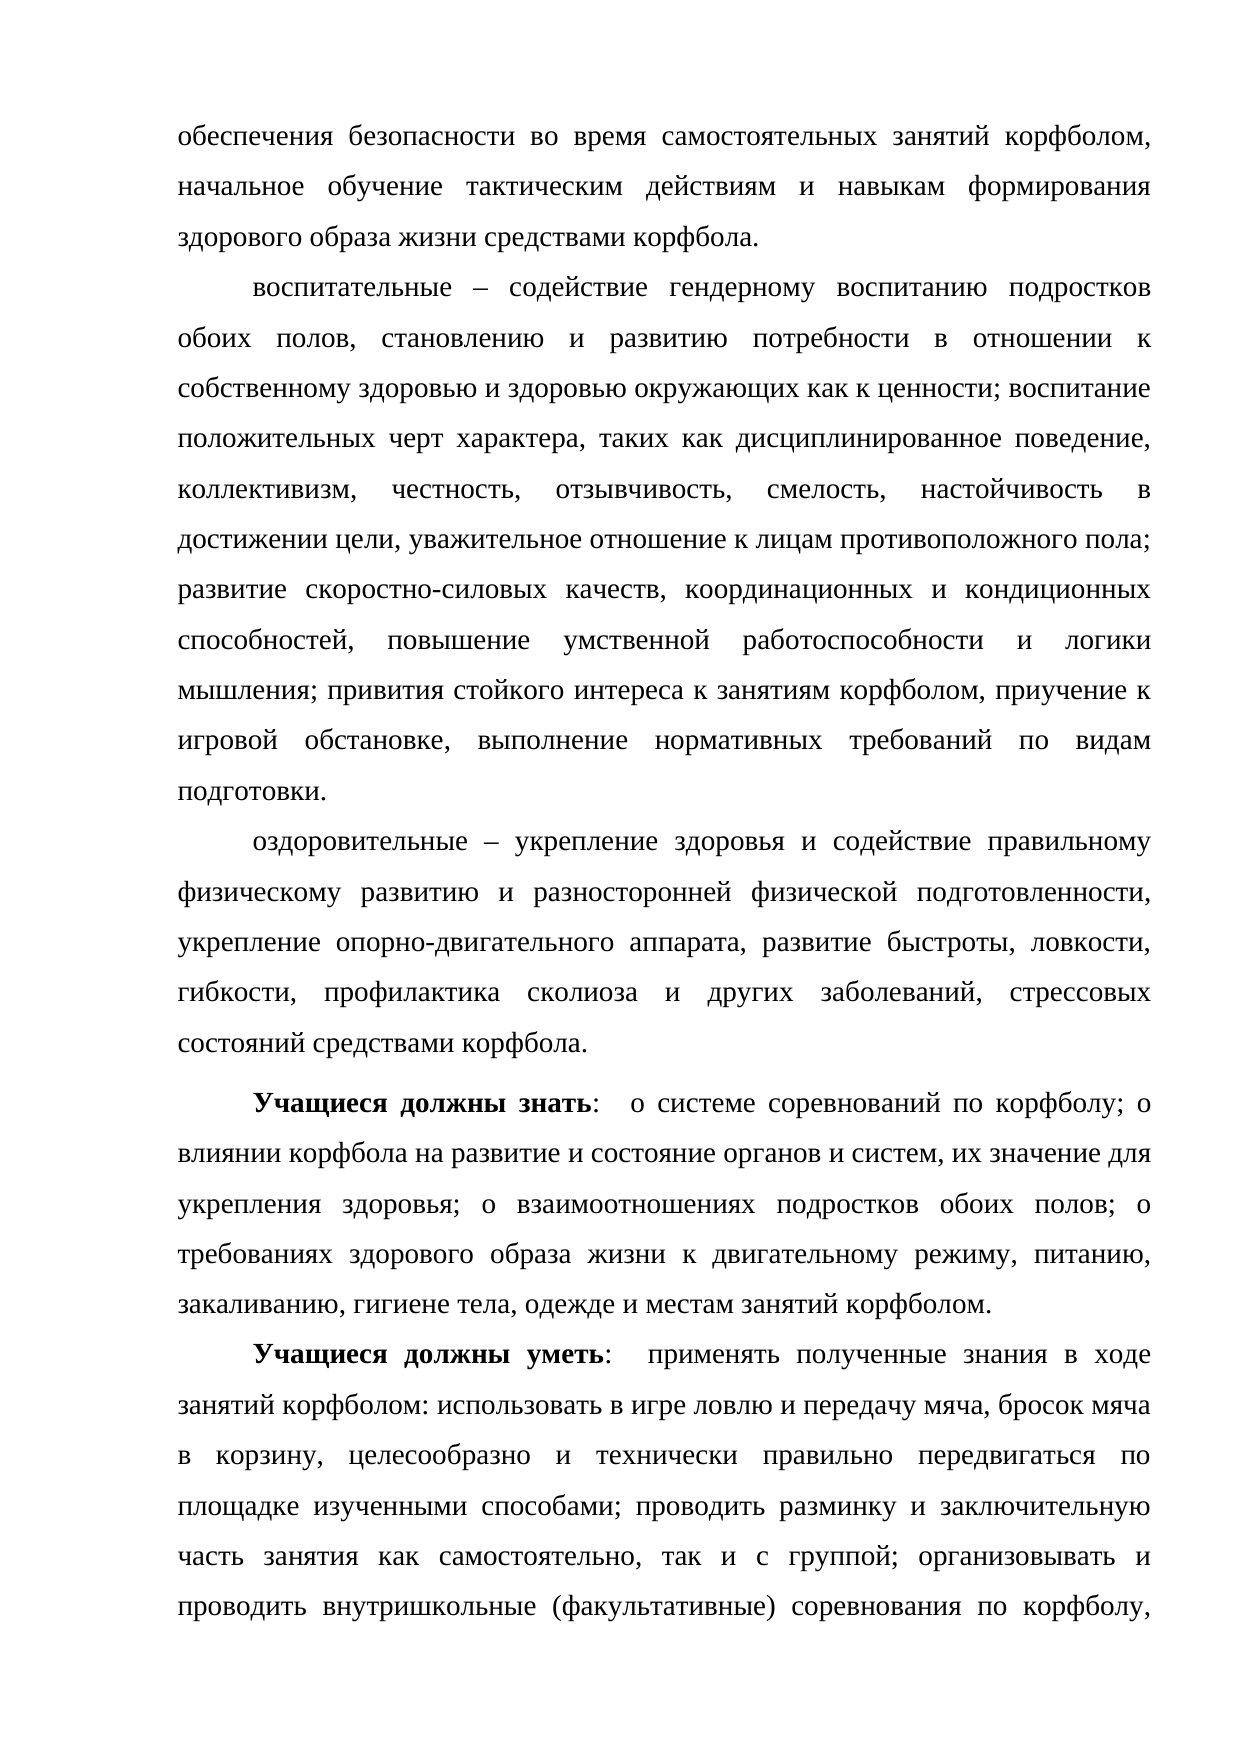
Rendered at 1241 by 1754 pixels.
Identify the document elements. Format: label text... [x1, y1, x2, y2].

text Учащиеся должны знать: о системе соревнований по корфболу; о влиянии корфбола на развитие и состояние органов и систем, их значение для укрепления здоровья; о взаимоотношениях подростков обоих полов; о требованиях здорового образа жизни к двигательному режиму, питанию, закаливанию, гигиене тела, одежде и местам занятий корфболом. [177, 1085, 1152, 1320]
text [177, 118, 1152, 252]
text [177, 1337, 1152, 1622]
text оздоровительные – укрепление здоровья и содействие правильному физическому развитию и разносторонней физической подготовленности, укрепление опорно-двигательного аппарата, развитие быстроты, ловкости, гибкости, профилактика сколиоза и других заболеваний, стрессовых состояний средствами корфбола. [177, 823, 1152, 1058]
text воспитательные – содействие гендерному воспитанию подростков обоих полов, становлению и развитию потребности в отношении к собственному здоровью и здоровью окружающих как к ценности; воспитание положительных черт характера, таких как дисциплинированное поведение, коллективизм, честность, отзывчивость, смелость, настойчивость в достижении цели, уважительное отношение к лицам противоположного пола; развитие скоростно-силовых качеств, координационных и кондиционных способностей, повышение умственной работоспособности и логики мышления; привития стойкого интереса к занятиям корфболом, приучение к игровой обстановке, выполнение нормативных требований по видам подготовки. [177, 269, 1152, 806]
